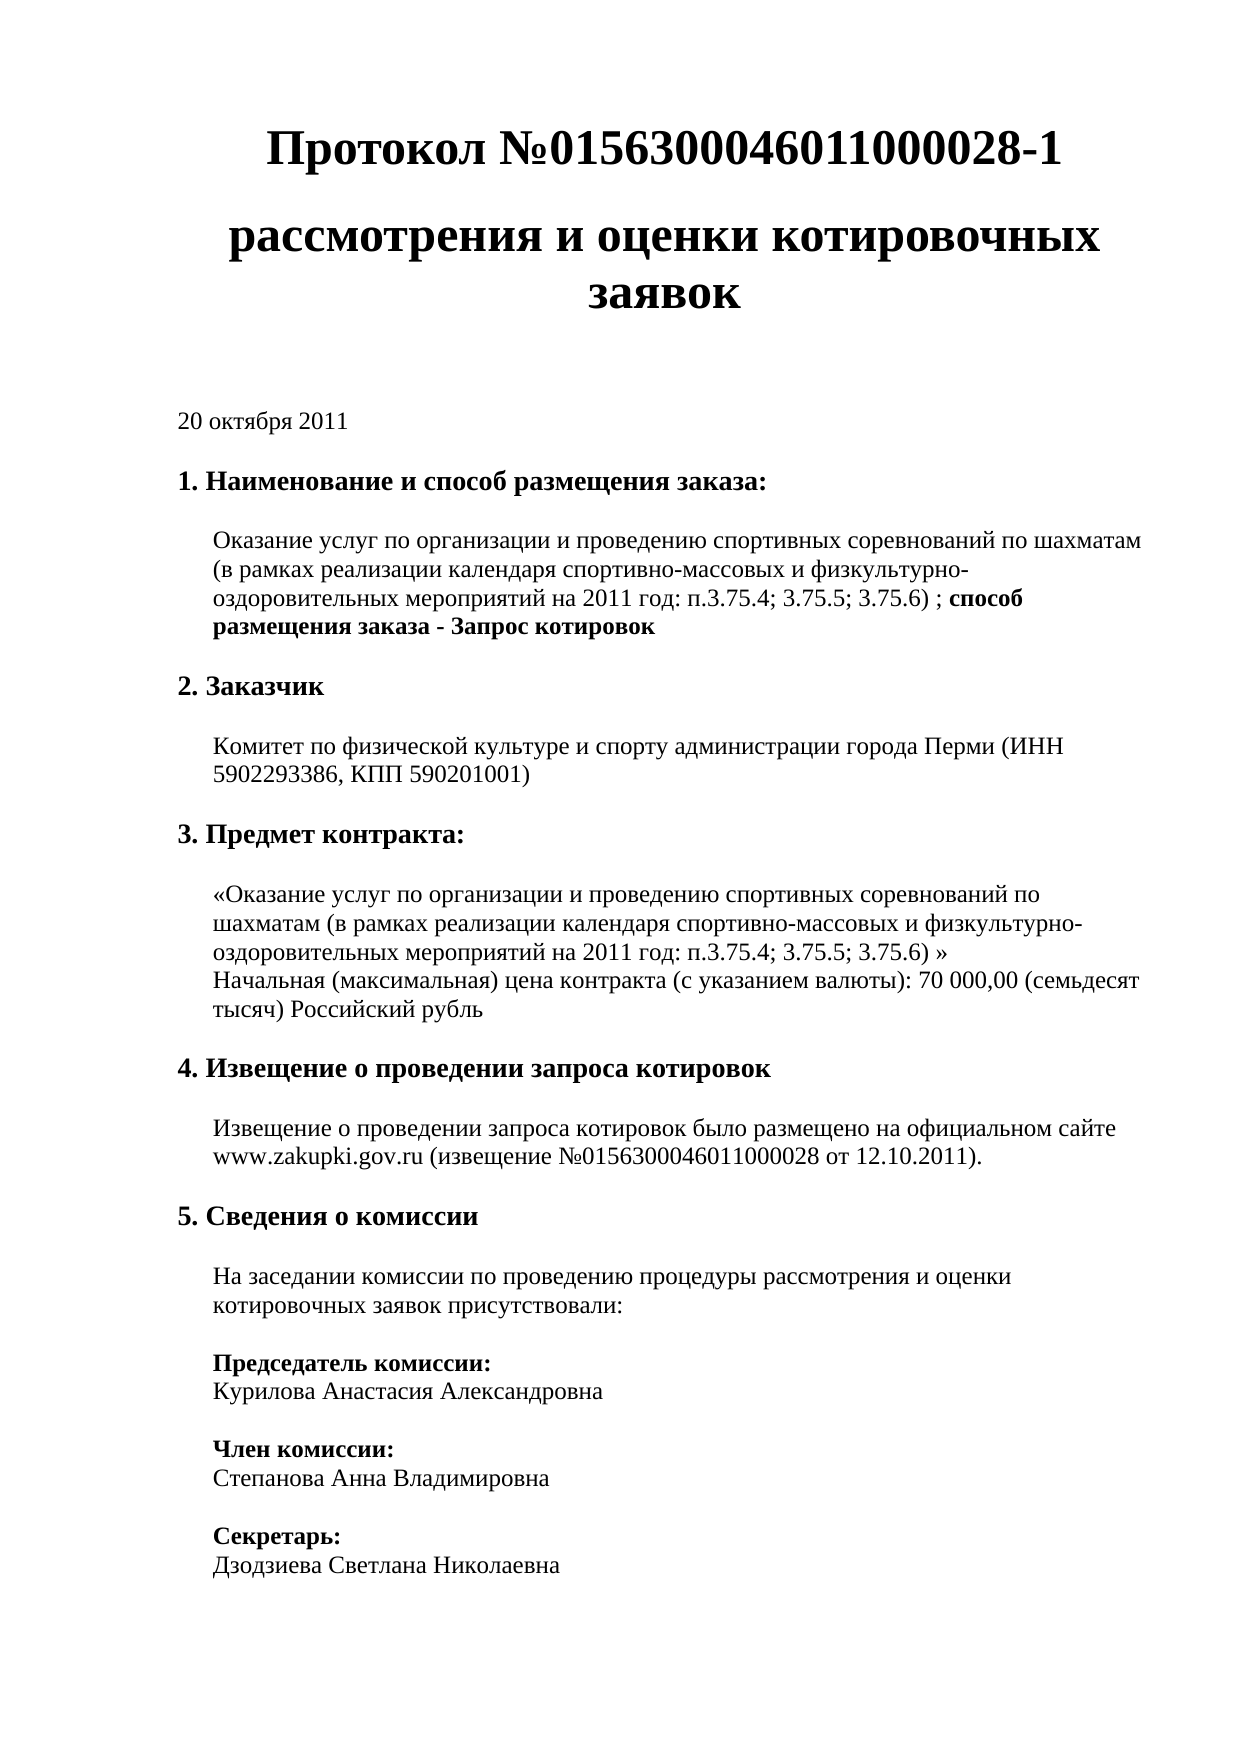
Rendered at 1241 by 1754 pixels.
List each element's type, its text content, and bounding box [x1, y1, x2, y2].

text 1. Наименование и способ размещения заказа: [177, 463, 1152, 496]
text 3. Предмет контракта: [177, 817, 1152, 850]
text 4. Извещение о проведении запроса котировок [177, 1051, 1152, 1083]
text «Оказание услуг по организации и проведению спортивных соревнований по шахматам (в рамках реализации календаря спортивно-массовых и физкультурно-оздоровительных мероприятий на 2011 год: п.3.75.4; 3.75.5; 3.75.6) » Начальная (максимальная) цена контракта (с указанием валюты): 70 000,00 (семьдесят тысяч) Российский рубль [213, 879, 1152, 1023]
text Секретарь: Дзодзиева Светлана Николаевна [213, 1521, 1152, 1578]
text 5. Сведения о комиссии [177, 1199, 1152, 1232]
text Председатель комиссии: Курилова Анастасия Александровна [213, 1348, 1152, 1405]
text 20 октября 2011 [177, 378, 1152, 435]
text Извещение о проведении запроса котировок было размещено на официальном сайте www.zakupki.gov.ru (извещение №0156300046011000028 от 12.10.2011). [213, 1113, 1152, 1170]
text Комитет по физической культуре и спорту администрации города Перми (ИНН 5902293386, КПП 590201001) [213, 731, 1152, 788]
text 2. Заказчик [177, 669, 1152, 702]
text Член комиссии: Степанова Анна Владимировна [213, 1434, 1152, 1492]
text Протокол №0156300046011000028-1 [177, 118, 1152, 176]
text На заседании комиссии по проведению процедуры рассмотрения и оценки котировочных заявок присутствовали: [213, 1261, 1152, 1318]
text рассмотрения и оценки котировочных заявок [177, 205, 1152, 320]
text Оказание услуг по организации и проведению спортивных соревнований по шахматам (в рамках реализации календаря спортивно-массовых и физкультурно-оздоровительных мероприятий на 2011 год: п.3.75.4; 3.75.5; 3.75.6) ; способ размещения заказа - Запрос котировок [213, 525, 1152, 640]
